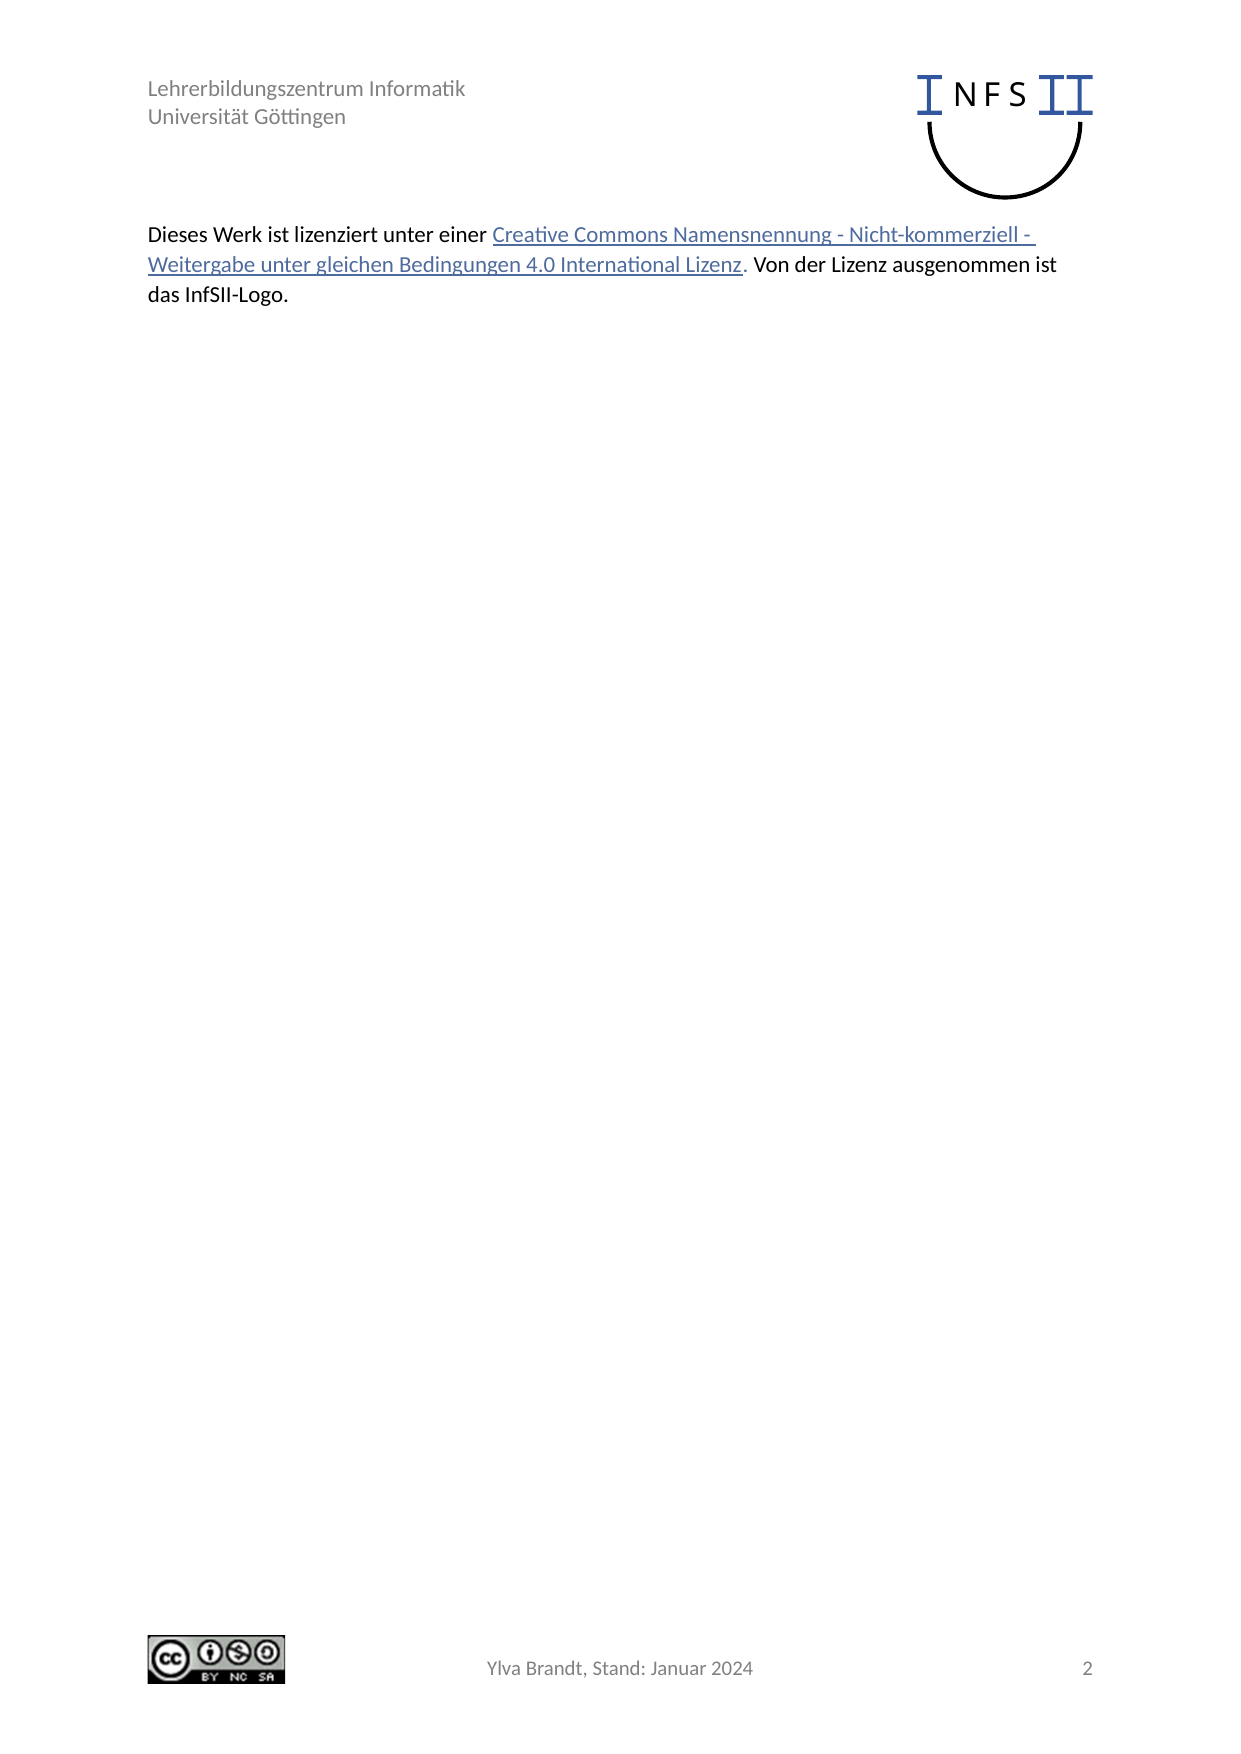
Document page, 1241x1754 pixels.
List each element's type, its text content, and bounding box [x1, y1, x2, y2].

picture [147, 1635, 286, 1684]
text Dieses Werk ist lizenziert unter einer Creative Commons Namensnennung - Nicht-kommerziell - Weitergabe unter gleichen Bedingungen 4.0 International Lizenz. Von der Lizenz ausgenommen ist das InfSII-Logo. [148, 220, 1093, 308]
